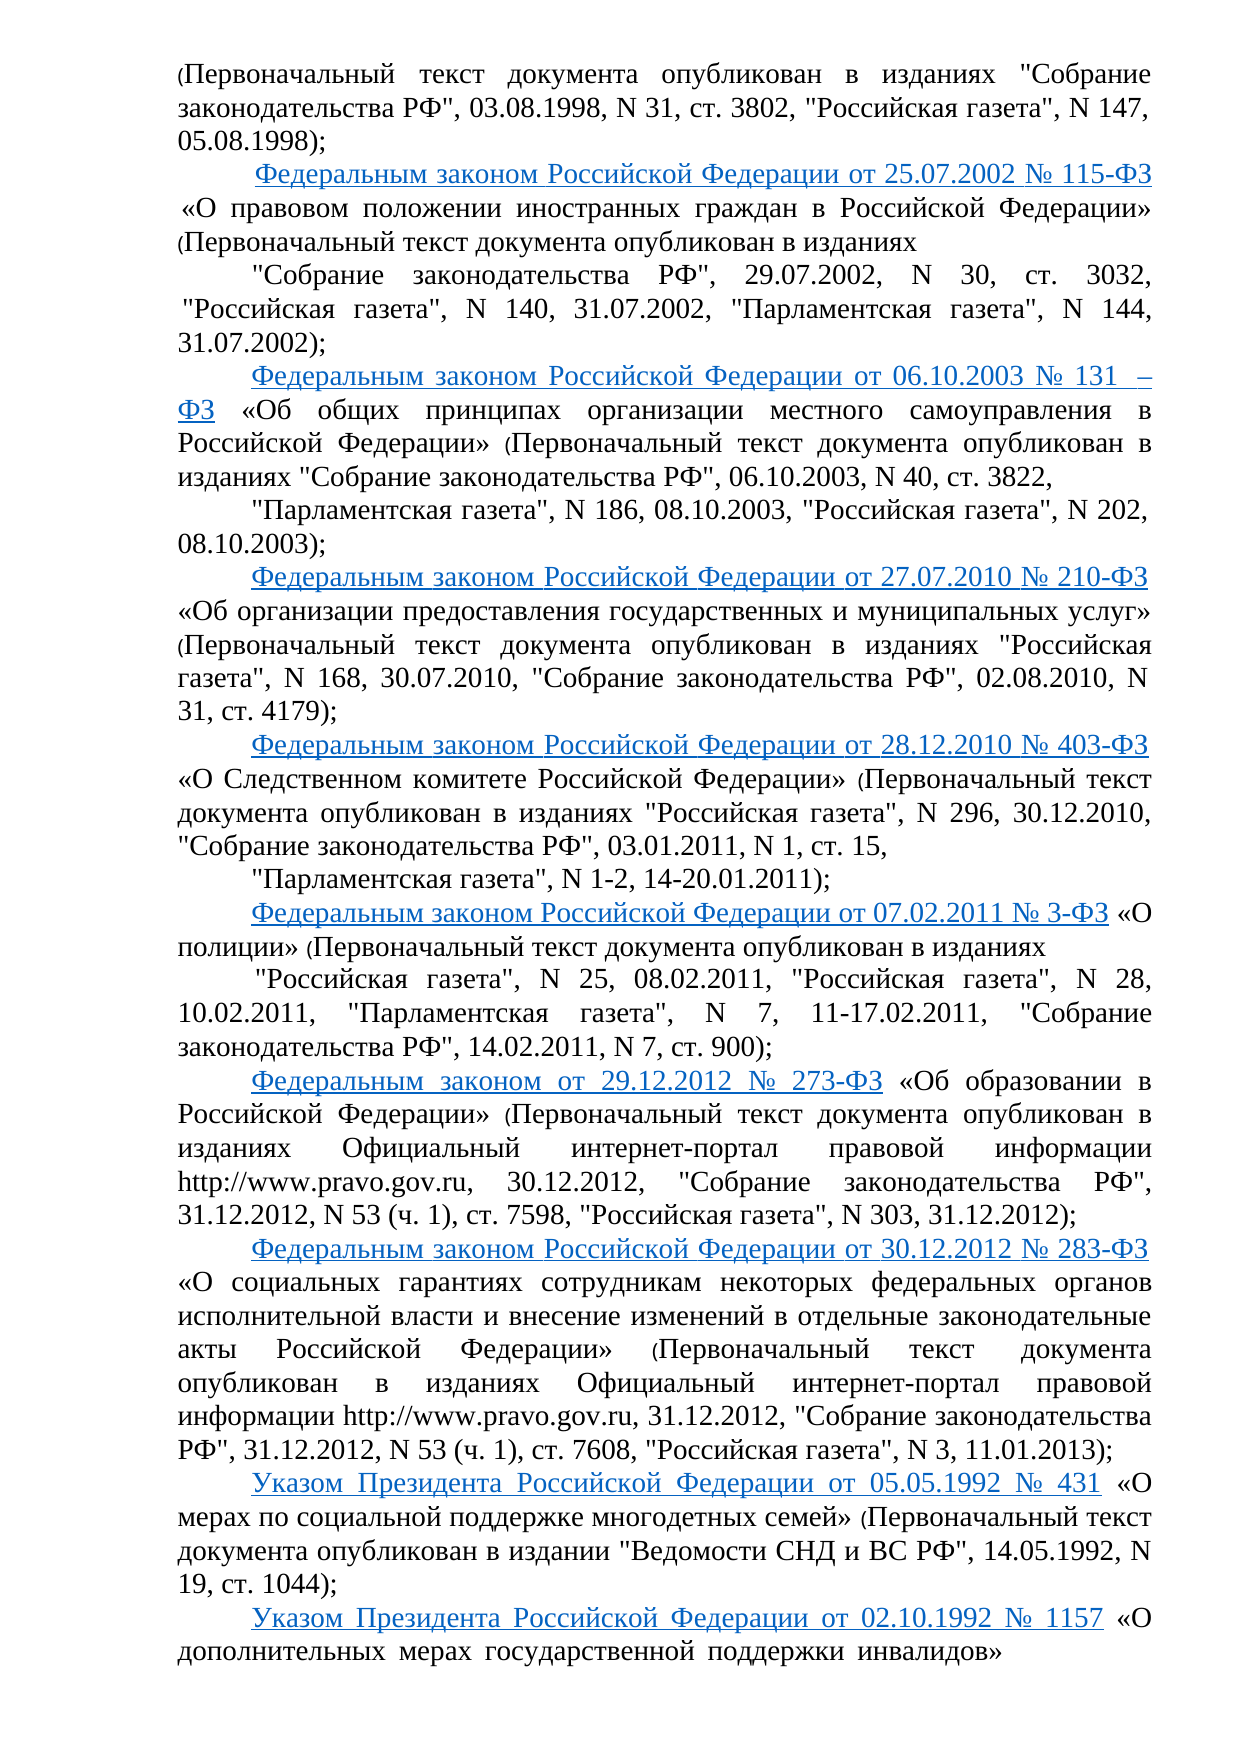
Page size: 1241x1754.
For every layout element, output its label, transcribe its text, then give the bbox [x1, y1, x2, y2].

text 31.07.2002); [177, 325, 1163, 358]
text Федеральным законом Российской Федерации от 27.07.2010 № 210-ФЗ [251, 560, 1163, 593]
text (Первоначальный текст документа опубликован в изданиях [177, 224, 1163, 258]
text Федеральным законом Российской Федерации от 30.12.2012 № 283-ФЗ [251, 1231, 1163, 1264]
text законодательства РФ", 14.02.2011, N 7, ст. 900); [177, 1029, 1163, 1063]
text 08.10.2003); [177, 526, 1163, 559]
text 10.02.2011, "Парламентская газета", N 7, 11-17.02.2011, "Собрание [167, 996, 1152, 1029]
text (Первоначальный текст документа опубликован в изданиях "Собрание законодательства РФ", 03.08.1998, N 31, ст. 3802, "Российская газета", N 147, [177, 56, 1152, 123]
text "Собрание законодательства РФ", 29.07.2002, N 30, ст. 3032, [167, 258, 1151, 291]
text «О правовом положении иностранных граждан в Российской Федерации» [167, 191, 1151, 224]
text «О Следственном комитете Российской Федерации» (Первоначальный текст документа опубликован в изданиях "Российская газета", N 296, 30.12.2010, "Собрание законодательства РФ", 03.01.2011, N 1, ст. 15, [177, 761, 1152, 862]
text 31, ст. 4179); [177, 694, 1163, 727]
text 05.08.1998); [177, 123, 1163, 157]
text Федеральным законом Российской Федерации от 25.07.2002 № 115-ФЗ [167, 157, 1152, 191]
text "Российская газета", N 25, 08.02.2011, "Российская газета", N 28, [167, 962, 1152, 996]
text Федеральным законом Российской Федерации от 28.12.2010 № 403-ФЗ [251, 727, 1163, 761]
text "Парламентская газета", N 1-2, 14-20.01.2011); [251, 862, 1163, 895]
text Указом Президента Российской Федерации от 02.10.1992 № 1157 «О дополнительных мерах государственной поддержки инвалидов» [177, 1600, 1152, 1667]
text "Парламентская газета", N 186, 08.10.2003, "Российская газета", N 202, [251, 493, 1163, 526]
text Федеральным законом Российской Федерации от 06.10.2003 № 131 – ФЗ «Об общих принципах организации местного самоуправления в Российской Федерации» (Первоначальный текст документа опубликован в изданиях "Собрание законодательства РФ", 06.10.2003, N 40, ст. 3822, [177, 358, 1152, 493]
text Указом Президента Российской Федерации от 05.05.1992 № 431 «О мерах по социальной поддержке многодетных семей» (Первоначальный текст документа опубликован в издании "Ведомости СНД и ВС РФ", 14.05.1992, N 19, ст. 1044); [177, 1466, 1152, 1600]
text Федеральным законом от 29.12.2012 № 273-ФЗ «Об образовании в Российской Федерации» (Первоначальный текст документа опубликован в изданиях Официальный интернет-портал правовой информации http://www.pravo.gov.ru, 30.12.2012, "Собрание законодательства РФ", 31.12.2012, N 53 (ч. 1), ст. 7598, "Российская газета", N 303, 31.12.2012); [177, 1063, 1152, 1231]
text "Российская газета", N 140, 31.07.2002, "Парламентская газета", N 144, [167, 291, 1152, 325]
text Федеральным законом Российской Федерации от 07.02.2011 № 3-ФЗ «О полиции» (Первоначальный текст документа опубликован в изданиях [177, 895, 1152, 962]
text «Об организации предоставления государственных и муниципальных услуг» (Первоначальный текст документа опубликован в изданиях "Российская газета", N 168, 30.07.2010, "Собрание законодательства РФ", 02.08.2010, N [177, 593, 1152, 694]
text «О социальных гарантиях сотрудникам некоторых федеральных органов исполнительной власти и внесение изменений в отдельные законодательные акты Российской Федерации» (Первоначальный текст документа опубликован в изданиях Официальный интернет-портал правовой информации http://www.pravo.gov.ru, 31.12.2012, "Собрание законодательства РФ", 31.12.2012, N 53 (ч. 1), ст. 7608, "Российская газета", N 3, 11.01.2013); [177, 1264, 1152, 1466]
